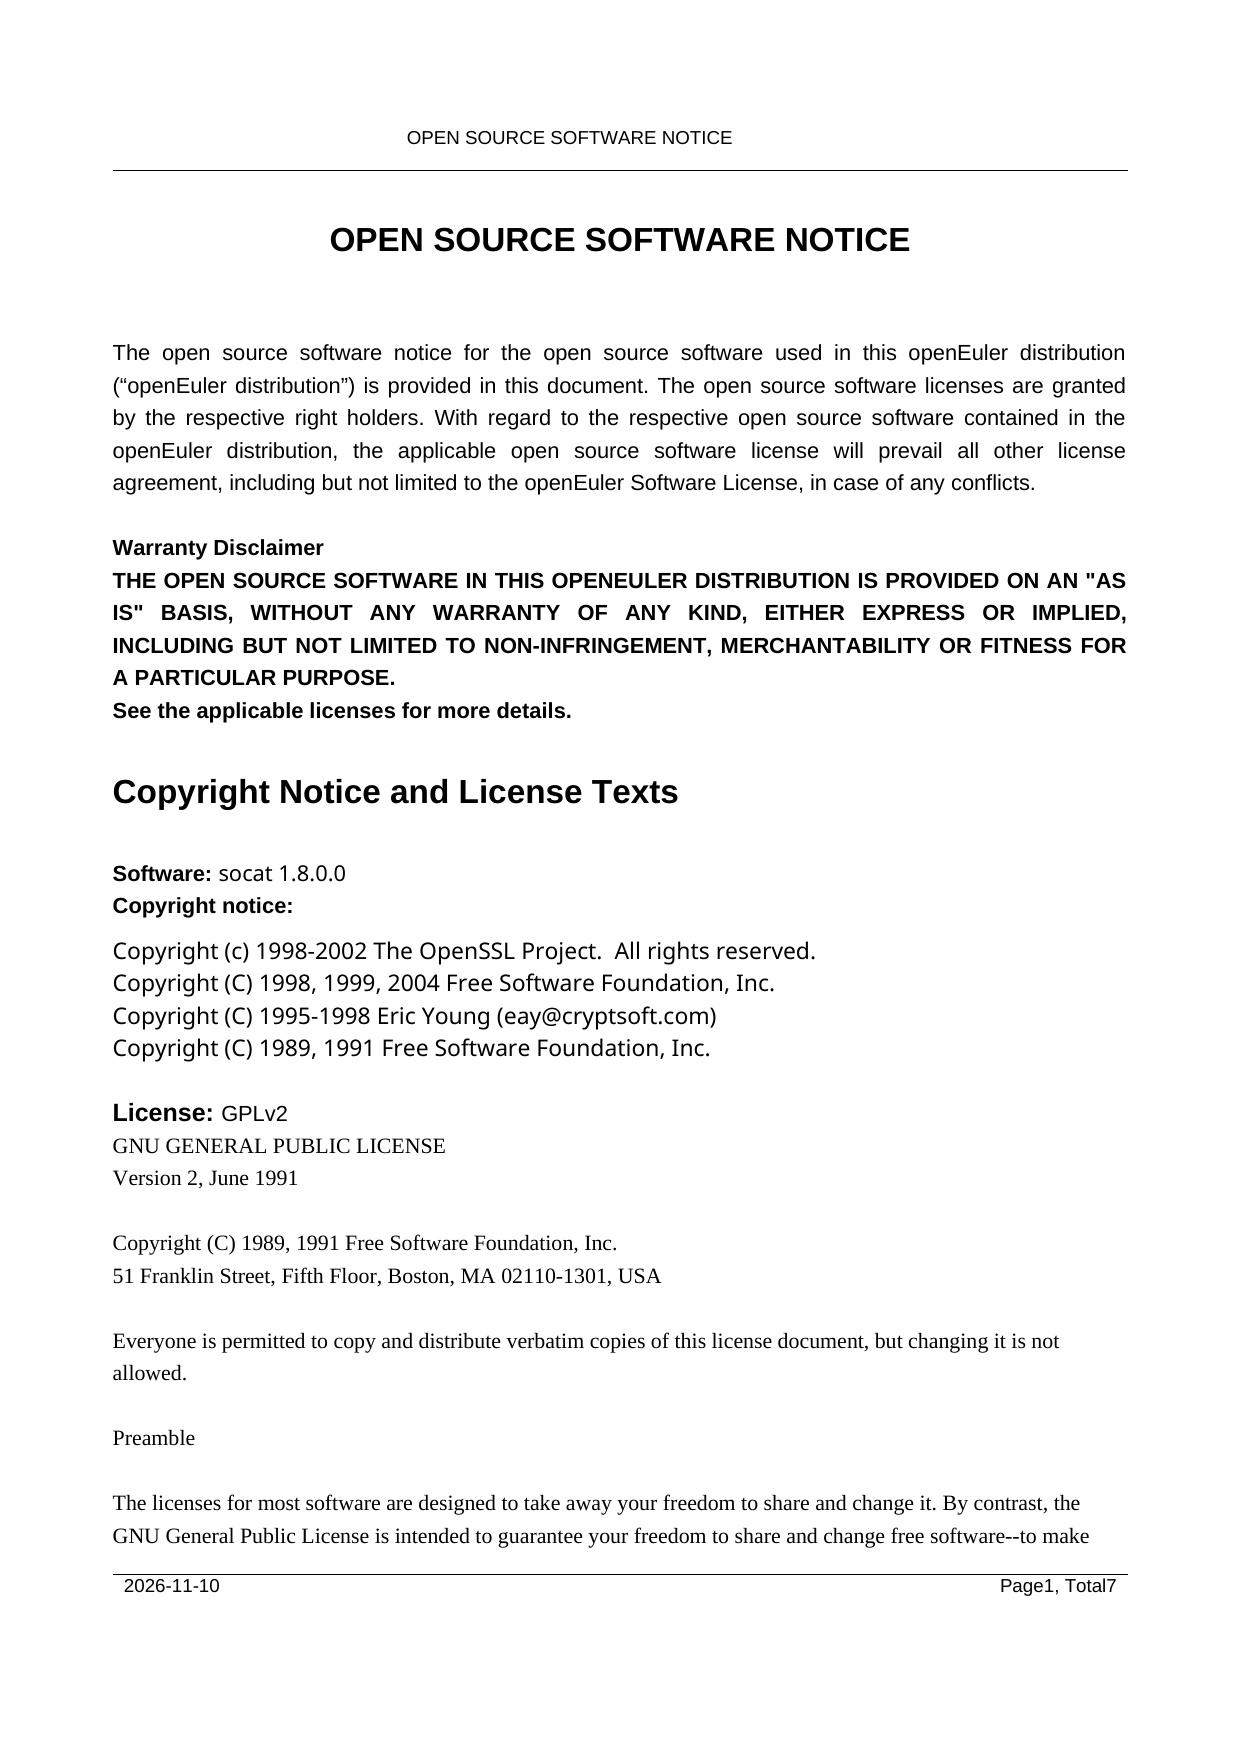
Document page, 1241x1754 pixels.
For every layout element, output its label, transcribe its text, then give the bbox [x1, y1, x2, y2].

title Software: socat 1.8.0.0 [112, 856, 1128, 889]
text Copyright Notice and License Texts [112, 759, 1128, 824]
text Copyright notice: [112, 889, 1128, 921]
text THE OPEN SOURCE SOFTWARE IN THIS OPENEULER DISTRIBUTION IS PROVIDED ON AN "AS IS" BASIS, WITHOUT ANY WARRANTY OF ANY KIND, EITHER EXPRESS OR IMPLIED, INCLUDING BUT NOT LIMITED TO NON-INFRINGEMENT, MERCHANTABILITY OR FITNESS FOR A PARTICULAR PURPOSE. See the applicable licenses for more details. [112, 564, 1128, 726]
text License: GPLv2 [112, 1096, 1128, 1129]
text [112, 1129, 1128, 1551]
text Copyright (c) 1998-2002 The OpenSSL Project. All rights reserved. Copyright (C) 1998, 1999, 2004 Free Software Foundation, Inc. Copyright (C) 1995-1998 Eric Young (eay@cryptsoft.com) Copyright (C) 1989, 1991 Free Software Foundation, Inc. [112, 934, 1128, 1096]
text Warranty Disclaimer [112, 531, 1128, 564]
text OPEN SOURCE SOFTWARE NOTICE [112, 206, 1128, 271]
text The open source software notice for the open source software used in this openEuler distribution (“openEuler distribution”) is provided in this document. The open source software licenses are granted by the respective right holders. With regard to the respective open source software contained in the openEuler distribution, the applicable open source software license will prevail all other license agreement, including but not limited to the openEuler Software License, in case of any conflicts. [112, 336, 1128, 499]
